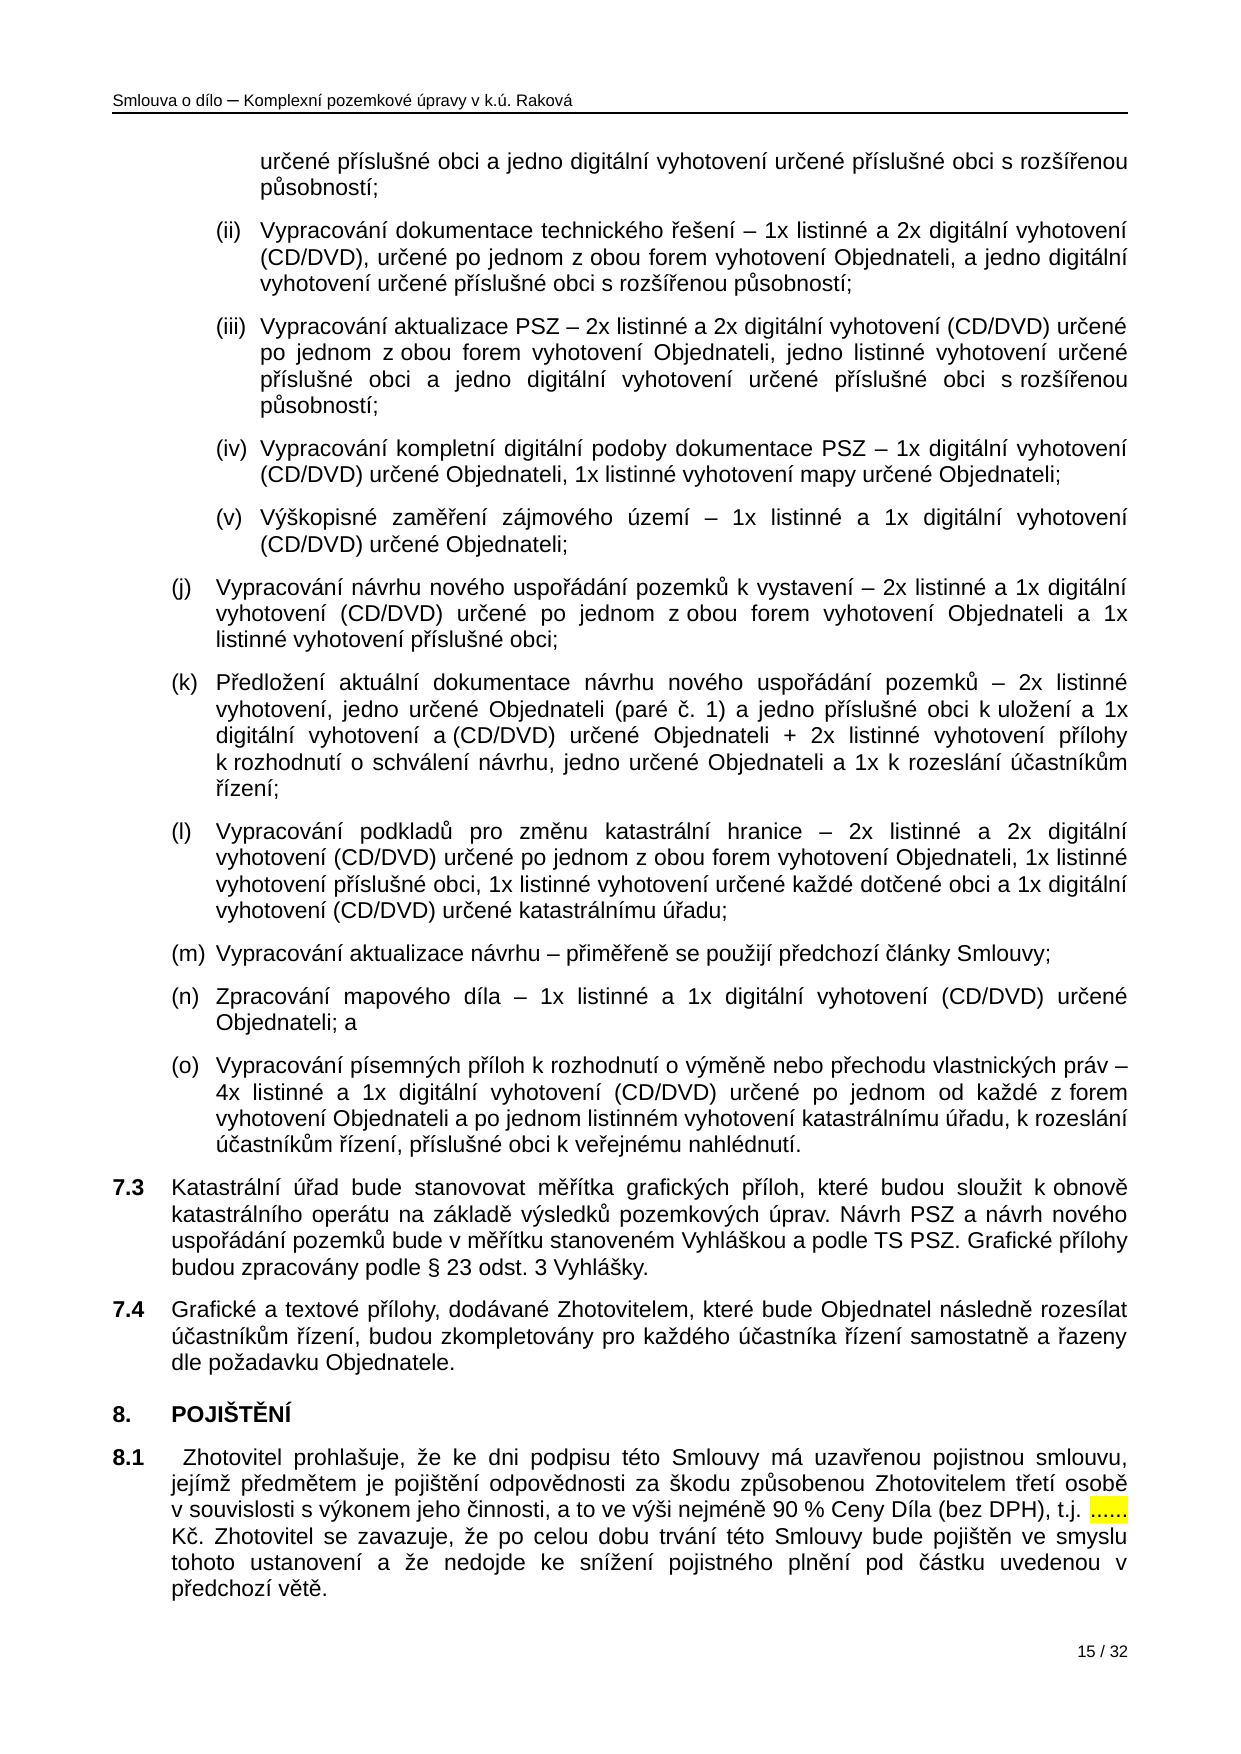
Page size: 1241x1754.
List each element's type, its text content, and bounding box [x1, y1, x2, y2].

list Výškopisné zaměření zájmového území – 1x listinné a 1x digitální vyhotovení (CD/DVD) určené Objednateli; [216, 504, 1128, 557]
list Vypracování dokumentace technického řešení – 1x listinné a 2x digitální vyhotovení (CD/DVD), určené po jednom z obou forem vyhotovení Objednateli, a jedno digitální vyhotovení určené příslušné obci s rozšířenou působností; [216, 217, 1128, 296]
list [216, 148, 1128, 200]
text Zhotovitel prohlašuje, že ke dni podpisu této Smlouvy má uzavřenou pojistnou smlouvu, jejímž předmětem je pojištění odpovědnosti za škodu způsobenou Zhotovitelem třetí osobě v souvislosti s výkonem jeho činnosti, a to ve výši nejméně 90 % Ceny Díla (bez DPH), t.j. ...... Kč. Zhotovitel se zavazuje, že po celou dobu trvání této Smlouvy bude pojištěn ve smyslu tohoto ustanovení a že nedojde ke snížení pojistného plnění pod částku uvedenou v předchozí větě. [112, 1443, 1128, 1602]
text Pojištění [112, 1401, 1128, 1427]
list Vypracování návrhu nového uspořádání pozemků k vystavení – 2x listinné a 1x digitální vyhotovení (CD/DVD) určené po jednom z obou forem vyhotovení Objednateli a 1x listinné vyhotovení příslušné obci; [171, 574, 1128, 653]
text Katastrální úřad bude stanovovat měřítka grafických příloh, které budou sloužit k obnově katastrálního operátu na základě výsledků pozemkových úprav. Návrh PSZ a návrh nového uspořádání pozemků bude v měřítku stanoveném Vyhláškou a podle TS PSZ. Grafické přílohy budou zpracovány podle § 23 odst. 3 Vyhlášky. [112, 1174, 1128, 1280]
list Předložení aktuální dokumentace návrhu nového uspořádání pozemků – 2x listinné vyhotovení, jedno určené Objednateli (paré č. 1) a jedno příslušné obci k uložení a 1x digitální vyhotovení a (CD/DVD) určené Objednateli + 2x listinné vyhotovení přílohy k rozhodnutí o schválení návrhu, jedno určené Objednateli a 1x k rozeslání účastníkům řízení; [171, 669, 1128, 801]
list Vypracování aktualizace návrhu – přiměřeně se použijí předchozí články Smlouvy; [171, 940, 1128, 966]
list Vypracování kompletní digitální podoby dokumentace PSZ – 1x digitální vyhotovení (CD/DVD) určené Objednateli, 1x listinné vyhotovení mapy určené Objednateli; [216, 435, 1128, 488]
list Vypracování písemných příloh k rozhodnutí o výměně nebo přechodu vlastnických práv – 4x listinné a 1x digitální vyhotovení (CD/DVD) určené po jednom od každé z forem vyhotovení Objednateli a po jednom listinném vyhotovení katastrálnímu úřadu, k rozeslání účastníkům řízení, příslušné obci k veřejnému nahlédnutí. [171, 1052, 1128, 1158]
list Vypracování aktualizace PSZ – 2x listinné a 2x digitální vyhotovení (CD/DVD) určené po jednom z obou forem vyhotovení Objednateli, jedno listinné vyhotovení určené příslušné obci a jedno digitální vyhotovení určené příslušné obci s rozšířenou působností; [216, 313, 1128, 418]
list Vypracování podkladů pro změnu katastrální hranice – 2x listinné a 2x digitální vyhotovení (CD/DVD) určené po jednom z obou forem vyhotovení Objednateli, 1x listinné vyhotovení příslušné obci, 1x listinné vyhotovení určené každé dotčené obci a 1x digitální vyhotovení (CD/DVD) určené katastrálnímu úřadu; [171, 818, 1128, 923]
text Grafické a textové přílohy, dodávané Zhotovitelem, které bude Objednatel následně rozesílat účastníkům řízení, budou zkompletovány pro každého účastníka řízení samostatně a řazeny dle požadavku Objednatele. [112, 1296, 1128, 1376]
list Zpracování mapového díla – 1x listinné a 1x digitální vyhotovení (CD/DVD) určené Objednateli; a [171, 983, 1128, 1036]
